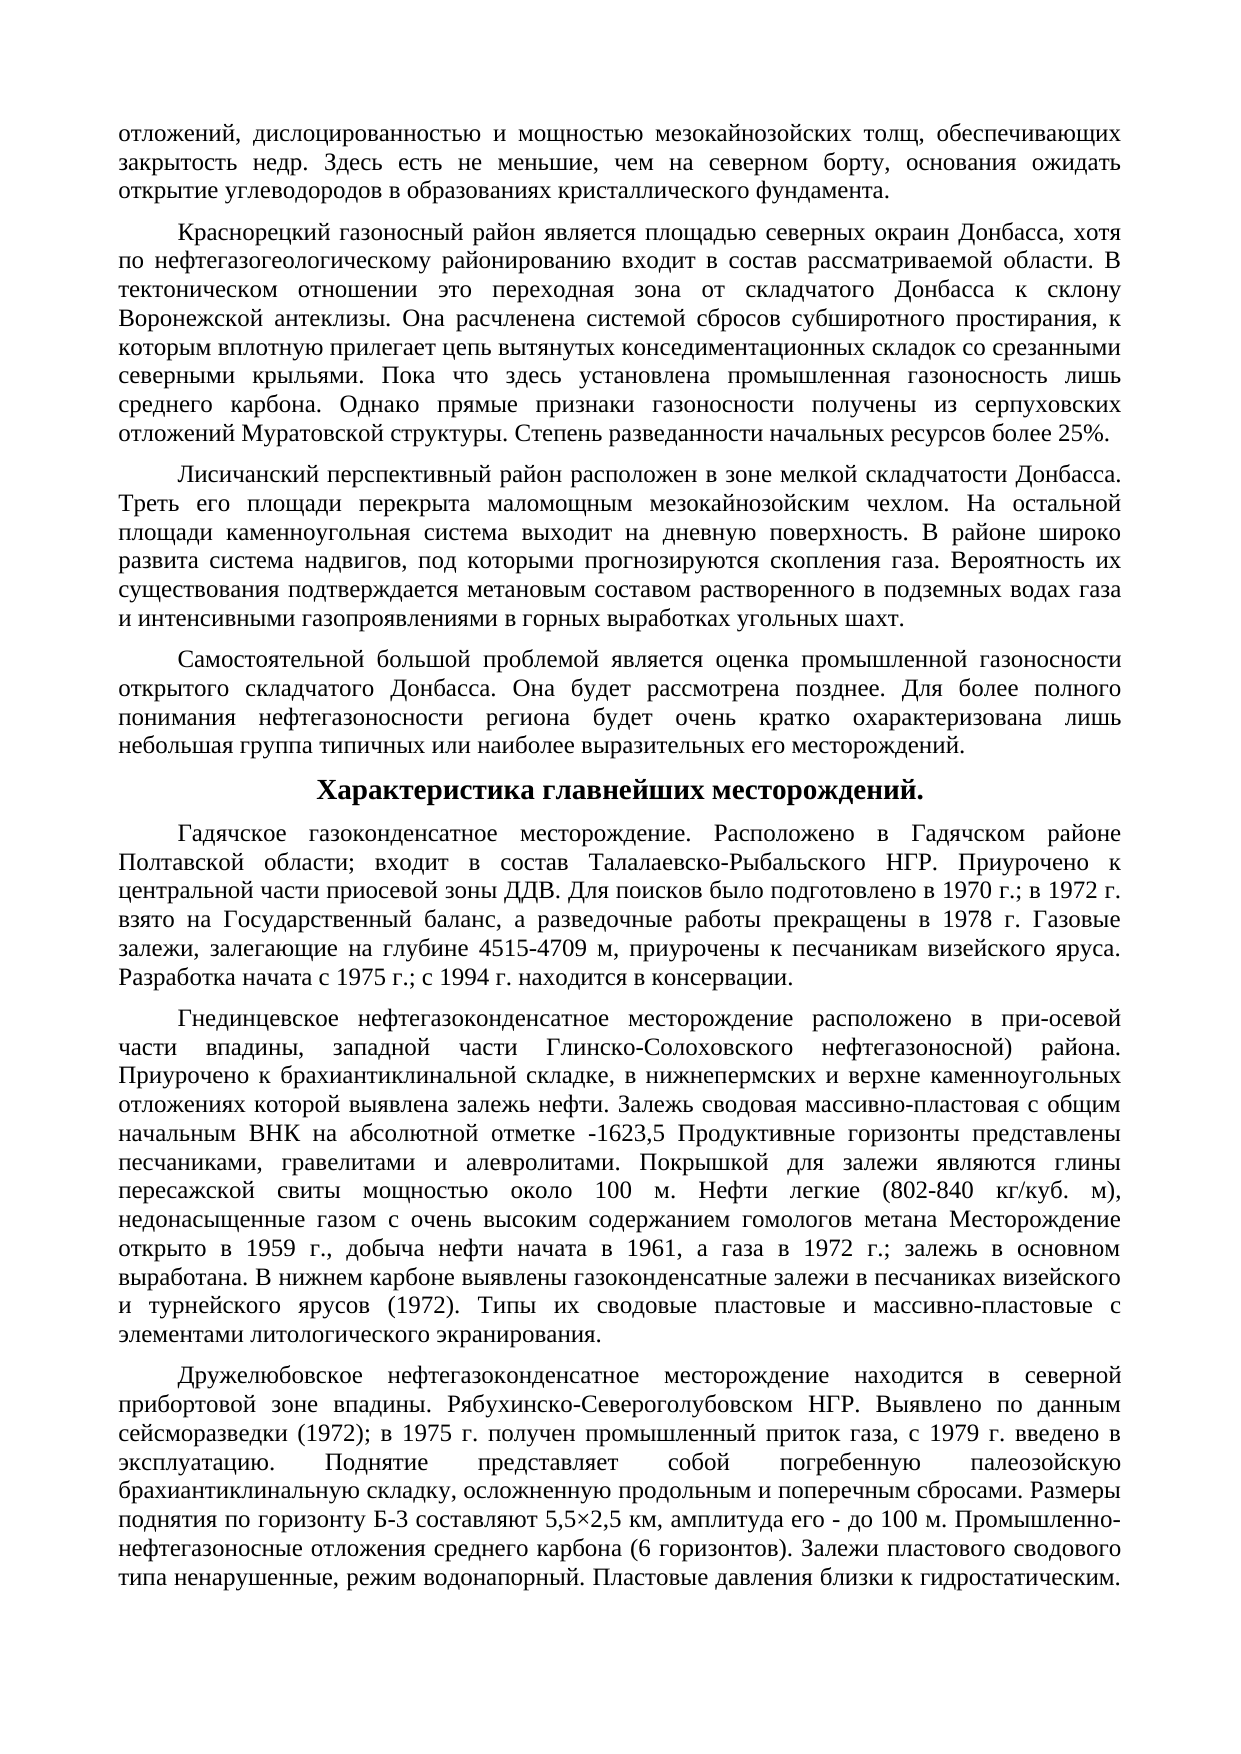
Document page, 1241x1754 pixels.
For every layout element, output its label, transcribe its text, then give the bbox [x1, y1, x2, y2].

text Лисичанский перспективный район расположен в зоне мелкой складчатости Донбасса. Треть его площади перекрыта маломощным мезокайнозойским чехлом. На остальной площади каменноугольная система выходит на дневную поверхность. В районе широко развита система надвигов, под которыми прогнозируются скопления газа. Вероятность их существования подтверждается метановым составом растворенного в подземных водах газа и интенсивными газопроявлениями в горных выработках угольных шахт. [118, 459, 1122, 632]
text Гадячское газоконденсатное месторождение. Расположено в Гадячском районе Полтавской области; входит в состав Талалаевско-Рыбальского НГР. Приурочено к центральной части приосевой зоны ДДВ. Для поисков было подготовлено в 1970 г.; в 1972 г. взято на Государственный баланс, а разведочные работы прекращены в 1978 г. Газовые залежи, залегающие на глубине 4515-4709 м, приурочены к песчаникам визейского яруса. Разработка начата с 1975 г.; с 1994 г. находится в консервации. [118, 818, 1122, 990]
text Характеристика главнейших месторождений. [118, 772, 1122, 805]
text Самостоятельной большой проблемой является оценка промышленной газоносности открытого складчатого Донбасса. Она будет рассмотрена позднее. Для более полного понимания нефтегазоносности региона будет очень кратко охарактеризована лишь небольшая группа типичных или наиболее выразительных его месторождений. [118, 644, 1122, 759]
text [118, 1360, 1122, 1590]
text Гнединцевское нефтегазоконденсатное месторождение расположено в при-осевой части впадины, западной части Глинско-Солоховского нефтегазоносной) района. Приурочено к брахиантиклинальной складке, в нижнепермских и верхне каменноугольных отложениях которой выявлена залежь нефти. Залежь сводовая массивно-пластовая с общим начальным ВНК на абсолютной отметке -1623,5 Продуктивные горизонты представлены песчаниками, гравелитами и алевролитами. Покрышкой для залежи являются глины пересажской свиты мощностью около 100 м. Нефти легкие (802-840 кг/куб. м), недонасыщенные газом с очень высоким содержанием гомологов метана Месторождение открыто в 1959 г., добыча нефти начата в 1961, а газа в 1972 г.; залежь в основном выработана. В нижнем карбоне выявлены газоконденсатные залежи в песчаниках визейского и турнейского ярусов (1972). Типы их сводовые пластовые и массивно-пластовые с элементами литологического экранирования. [118, 1003, 1122, 1348]
text Краснорецкий газоносный район является площадью северных окраин Донбасса, хотя по нефтегазогеологическому районированию входит в состав рассматриваемой области. В тектоническом отношении это переходная зона от складчатого Донбасса к склону Воронежской антеклизы. Она расчленена системой сбросов субширотного простирания, к которым вплотную прилегает цепь вытянутых конседиментационных складок со срезанными северными крыльями. Пока что здесь установлена промышленная газоносность лишь среднего карбона. Однако прямые признаки газоносности получены из серпуховских отложений Муратовской структуры. Степень разведанности начальных ресурсов более 25%. [118, 217, 1122, 447]
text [118, 118, 1122, 204]
